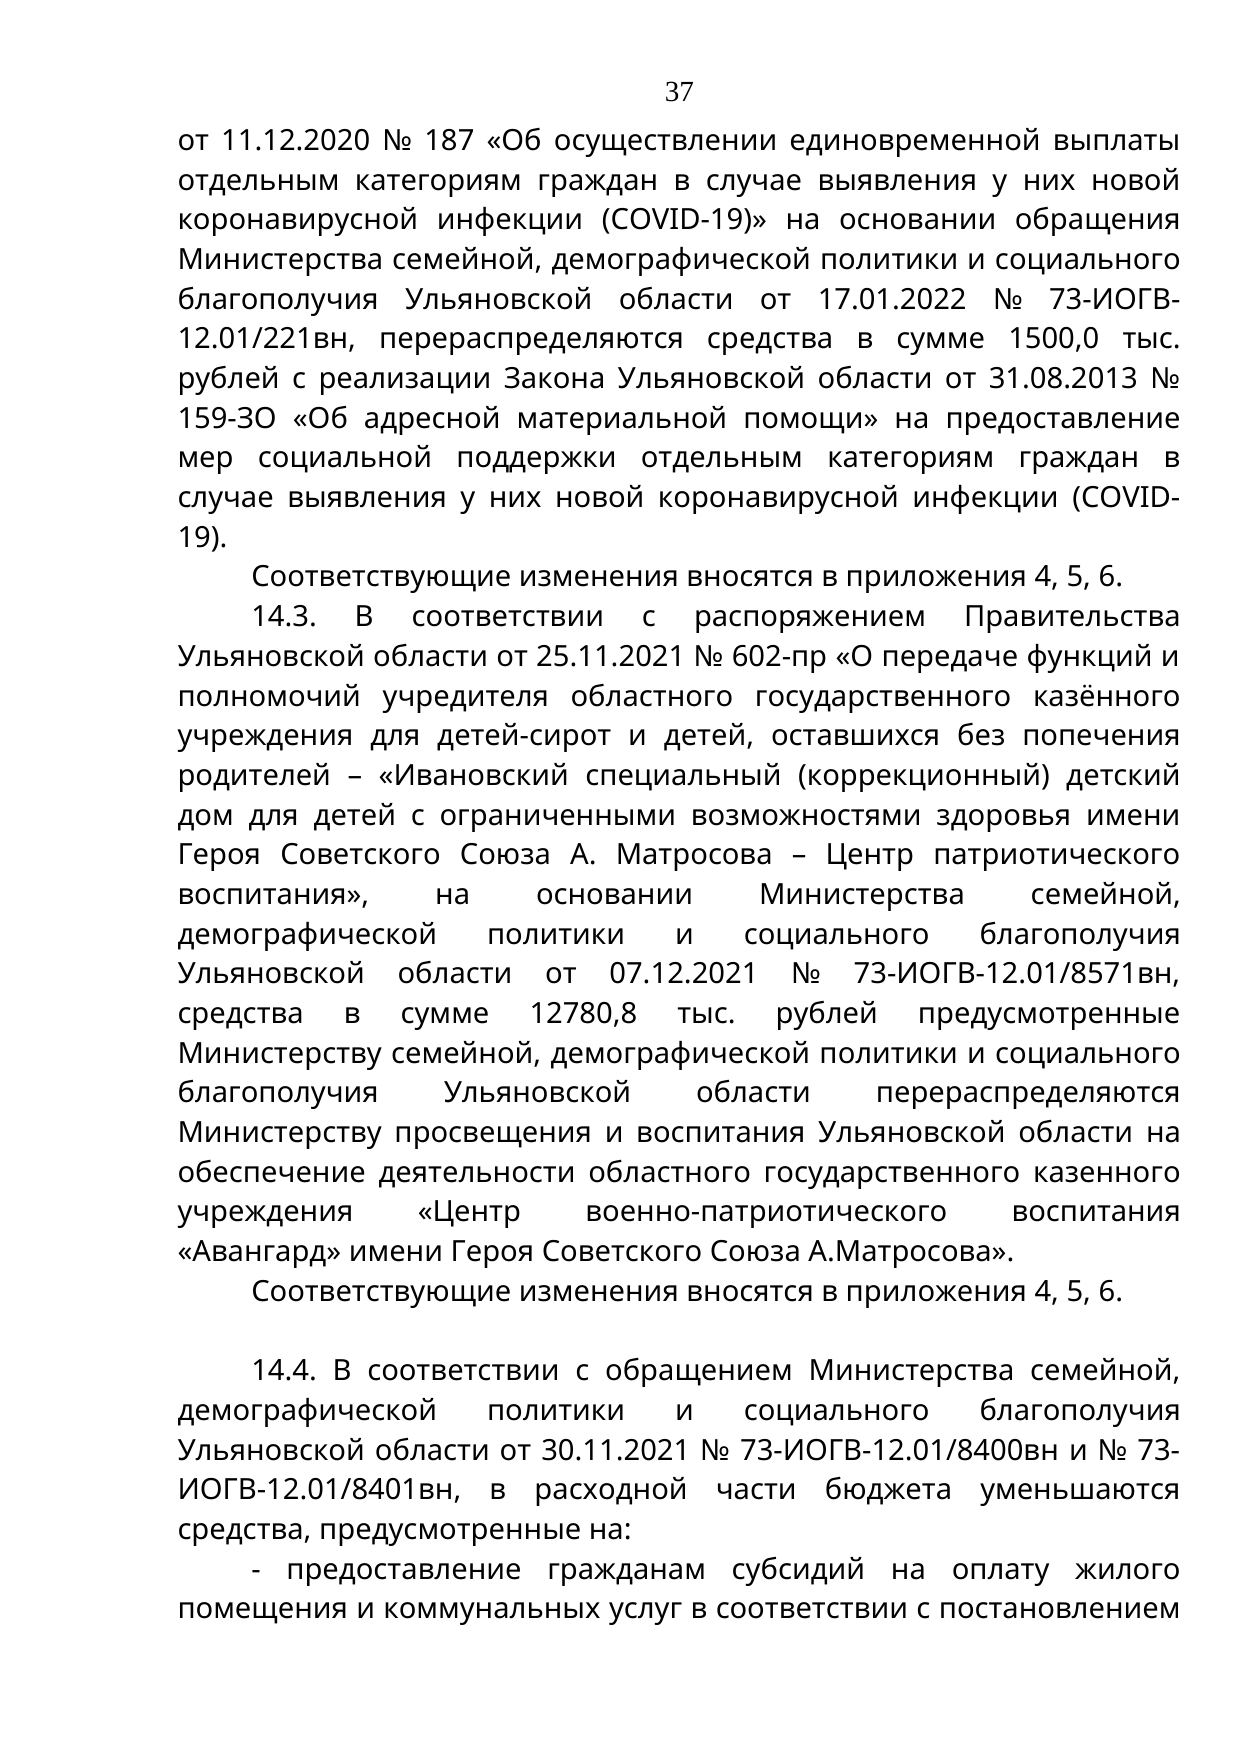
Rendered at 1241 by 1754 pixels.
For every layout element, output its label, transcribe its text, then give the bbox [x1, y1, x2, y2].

text Соответствующие изменения вносятся в приложения 4, 5, 6. [177, 556, 1181, 595]
text 14.4. В соответствии с обращением Министерства семейной, демографической политики и социального благополучия Ульяновской области от 30.11.2021 № 73-ИОГВ-12.01/8400вн и № 73-ИОГВ-12.01/8401вн, в расходной части бюджета уменьшаются средства, предусмотренные на: [177, 1349, 1181, 1547]
text Соответствующие изменения вносятся в приложения 4, 5, 6. [177, 1270, 1181, 1310]
text 14.3. В соответствии с распоряжением Правительства Ульяновской области от 25.11.2021 № 602-пр «О передаче функций и полномочий учредителя областного государственного казённого учреждения для детей-сирот и детей, оставшихся без попечения родителей – «Ивановский специальный (коррекционный) детский дом для детей с ограниченными возможностями здоровья имени Героя Советского Союза А. Матросова – Центр патриотического воспитания», на основании Министерства семейной, демографической политики и социального благополучия Ульяновской области от 07.12.2021 № 73-ИОГВ-12.01/8571вн, средства в сумме 12780,8 тыс. рублей предусмотренные Министерству семейной, демографической политики и социального благополучия Ульяновской области перераспределяются Министерству просвещения и воспитания Ульяновской области на обеспечение деятельности областного государственного казенного учреждения «Центр военно-патриотического воспитания «Авангард» имени Героя Советского Союза А.Матросова». [177, 595, 1181, 1270]
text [177, 1547, 1187, 1679]
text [177, 119, 1187, 556]
